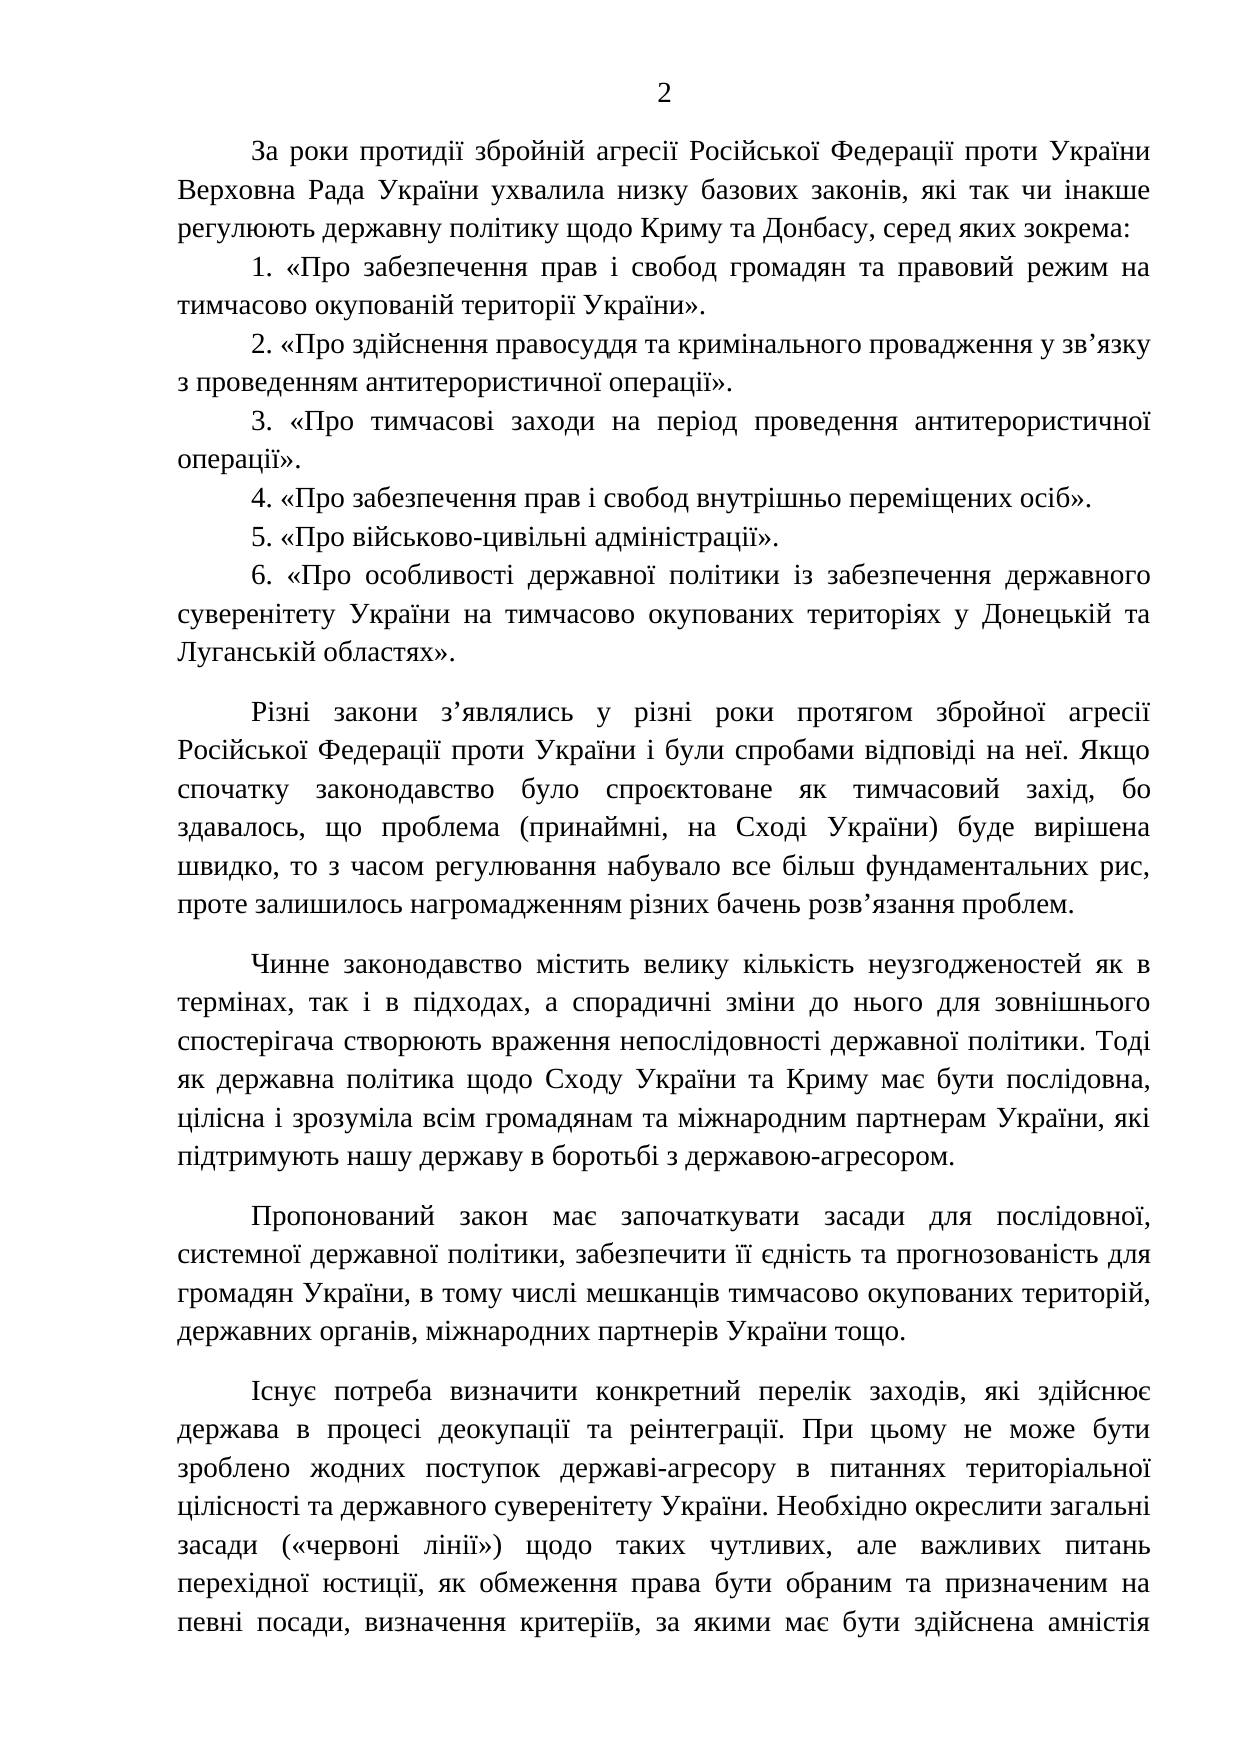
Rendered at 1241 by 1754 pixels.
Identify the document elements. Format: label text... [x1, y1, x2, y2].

text 3. «Про тимчасові заходи на період проведення антитерористичної операції». [177, 403, 1152, 475]
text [177, 1373, 1152, 1638]
text Різні закони з’являлись у різні роки протягом збройної агресії Російської Федерації проти України і були спробами відповіді на неї. Якщо спочатку законодавство було спроєктоване як тимчасовий захід, бо здавалось, що проблема (принаймні, на Сході України) буде вирішена швидко, то з часом регулювання набувало все більш фундаментальних рис, проте залишилось нагромадженням різних бачень розв’язання проблем. [177, 694, 1152, 920]
text 5. «Про військово-цивільні адміністрації». [177, 519, 1152, 552]
text Чинне законодавство містить велику кількість неузгодженостей як в термінах, так і в підходах, а спорадичні зміни до нього для зовнішнього спостерігача створюють враження непослідовності державної політики. Тоді як державна політика щодо Сходу України та Криму має бути послідовна, цілісна і зрозуміла всім громадянам та міжнародним партнерам України, які підтримують нашу державу в боротьбі з державою-агресором. [177, 946, 1152, 1172]
text 1. «Про забезпечення прав і свобод громадян та правовий режим на тимчасово окупованій території України». [177, 249, 1152, 321]
text 6. «Про особливості державної політики із забезпечення державного суверенітету України на тимчасово окупованих територіях у Донецькій та Луганській областях». [177, 557, 1152, 668]
text За роки протидії збройній агресії Російської Федерації проти України Верховна Рада України ухвалила низку базових законів, які так чи інакше регулюють державну політику щодо Криму та Донбасу, серед яких зокрема: [177, 133, 1152, 244]
text 4. «Про забезпечення прав і свобод внутрішньо переміщених осіб». [177, 480, 1152, 514]
text Пропонований закон має започаткувати засади для послідовної, системної державної політики, забезпечити її єдність та прогнозованість для громадян України, в тому числі мешканців тимчасово окупованих територій, державних органів, міжнародних партнерів України тощо. [177, 1198, 1152, 1347]
text 2. «Про здійснення правосуддя та кримінального провадження у зв’язку з проведенням антитерористичної операції». [177, 326, 1152, 398]
